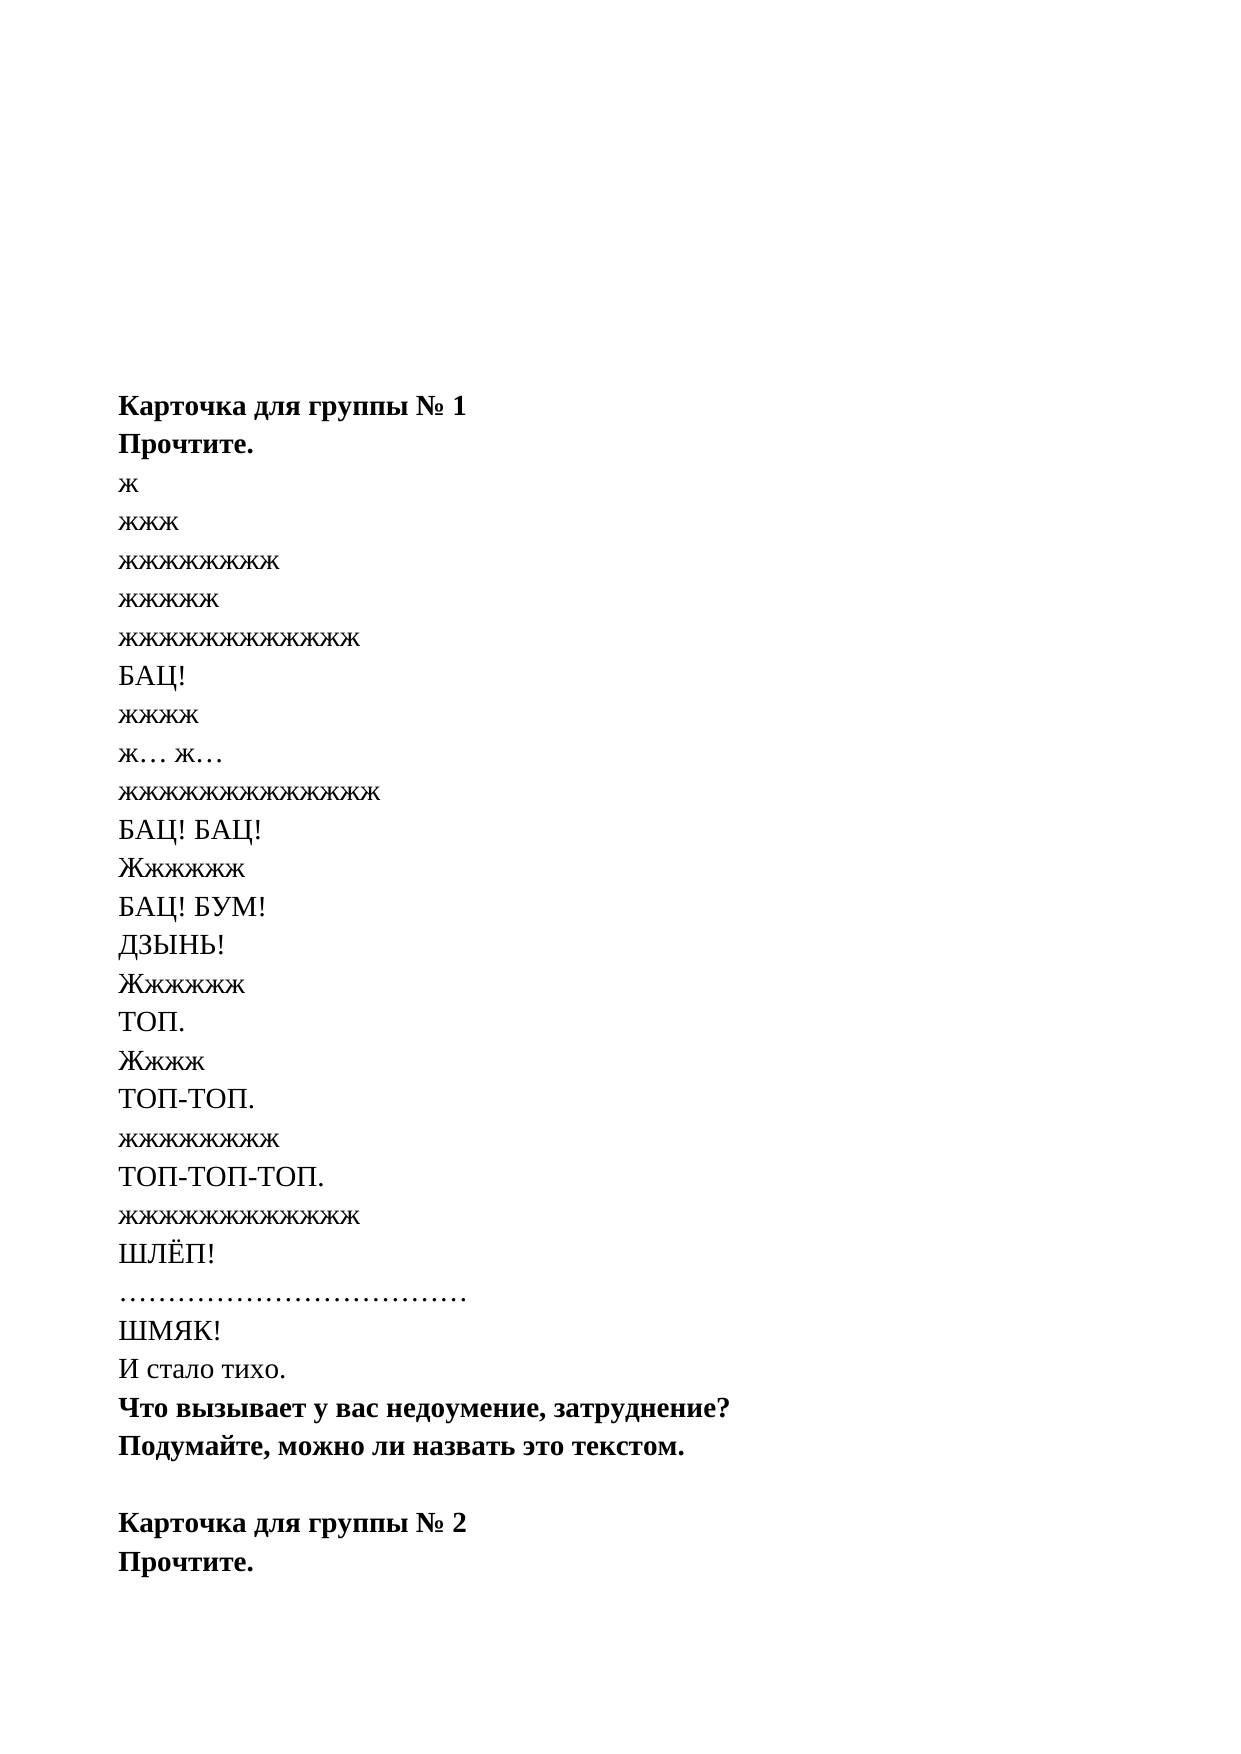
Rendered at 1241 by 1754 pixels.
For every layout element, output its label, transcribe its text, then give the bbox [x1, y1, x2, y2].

text Карточка для группы № 2 [118, 1506, 1122, 1539]
text Карточка для группы № 1 [118, 388, 1122, 421]
text Прочтите. ж жжж жжжжжжжж жжжжж жжжжжжжжжжжж БАЦ! жжжж ж… ж… жжжжжжжжжжжжж БАЦ! БАЦ! Жжжжжж БАЦ! БУМ! ДЗЫНЬ! Жжжжжж ТОП. Жжжж ТОП-ТОП. жжжжжжжж ТОП-ТОП-ТОП. жжжжжжжжжжжж ШЛЁП! ……………………………… ШМЯК! И стало тихо. [118, 426, 1122, 1385]
text Что вызывает у вас недоумение, затруднение? [118, 1390, 1122, 1423]
text Прочтите. [118, 1544, 1122, 1578]
text Подумайте, можно ли назвать это текстом. [118, 1428, 1122, 1462]
